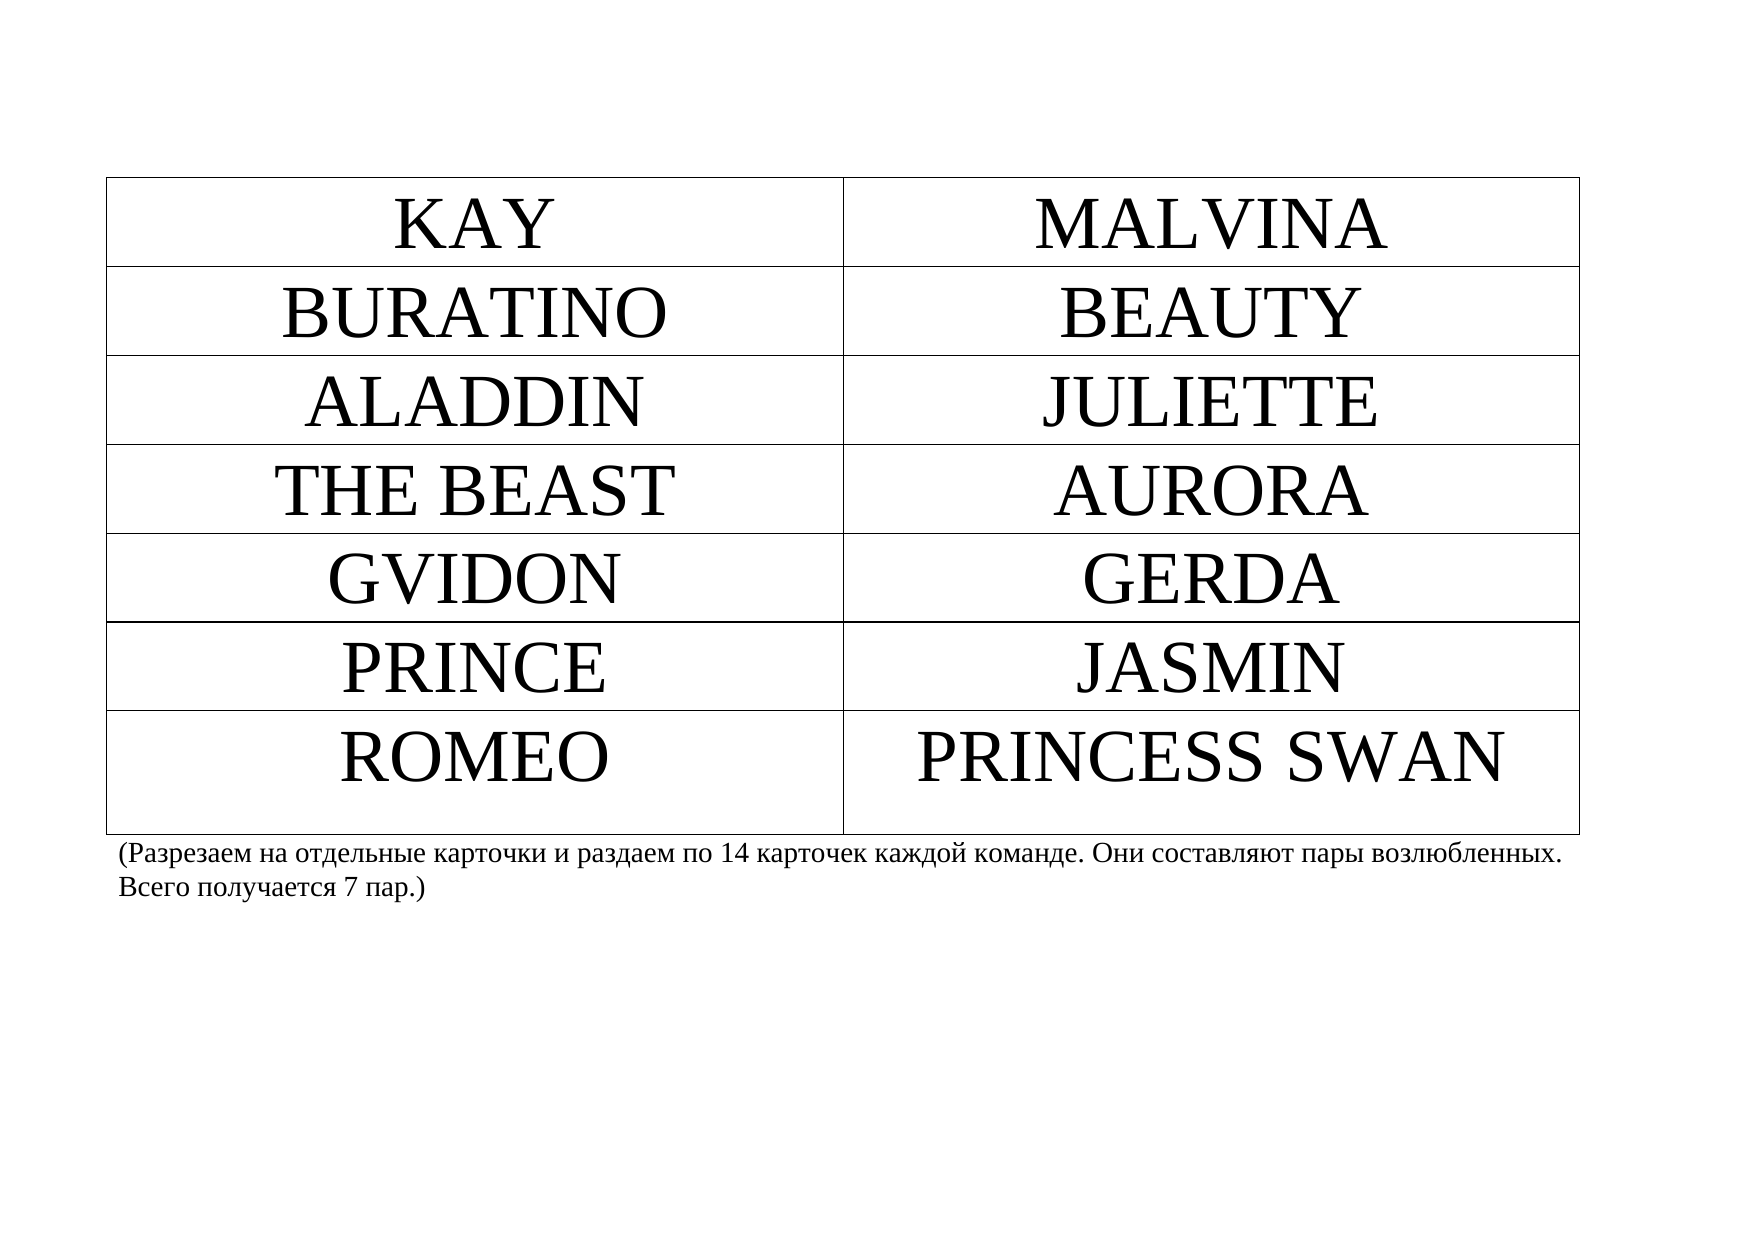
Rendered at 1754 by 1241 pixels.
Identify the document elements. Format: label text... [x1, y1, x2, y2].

table_cell PRINCE [107, 623, 843, 710]
table_cell JULIETTE [844, 356, 1579, 444]
table_cell PRINCESS SWAN [844, 711, 1579, 834]
table_cell GVIDON [107, 534, 843, 621]
text (Разрезаем на отдельные карточки и раздаем по 14 карточек каждой команде. Они составляют пары возлюбленных. [118, 835, 1636, 869]
table_cell BEAUTY [844, 267, 1579, 355]
table_header MALVINA [844, 178, 1579, 266]
table_cell THE BEAST [107, 445, 843, 533]
table_cell ROMEO [107, 711, 843, 834]
table_cell BURATINO [107, 267, 843, 355]
table_cell AURORA [844, 445, 1579, 533]
table_cell GERDA [844, 534, 1579, 621]
table_cell JASMIN [844, 623, 1579, 710]
text Всего получается 7 пар.) [118, 869, 1636, 902]
table_cell ALADDIN [107, 356, 843, 444]
table_header KAY [107, 178, 843, 266]
